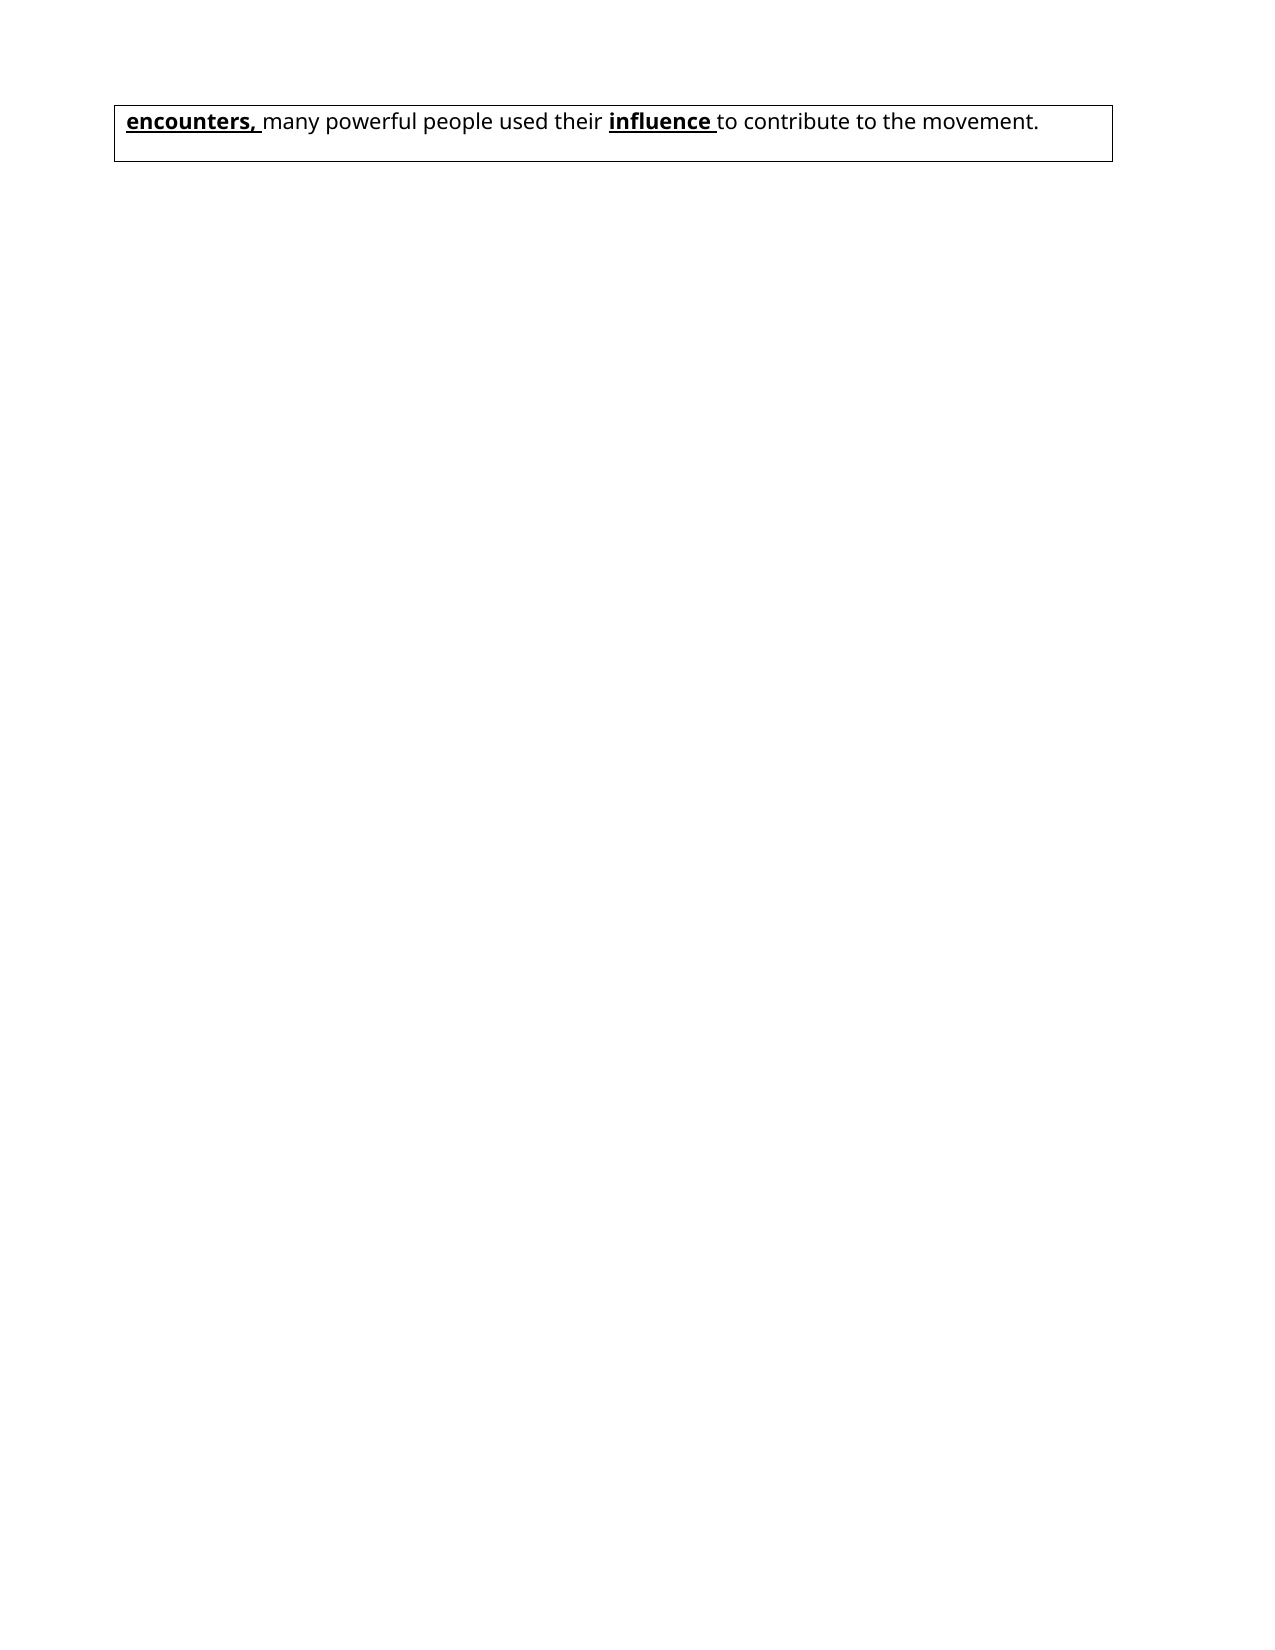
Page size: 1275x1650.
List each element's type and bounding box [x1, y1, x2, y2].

table_cell [115, 106, 1112, 161]
